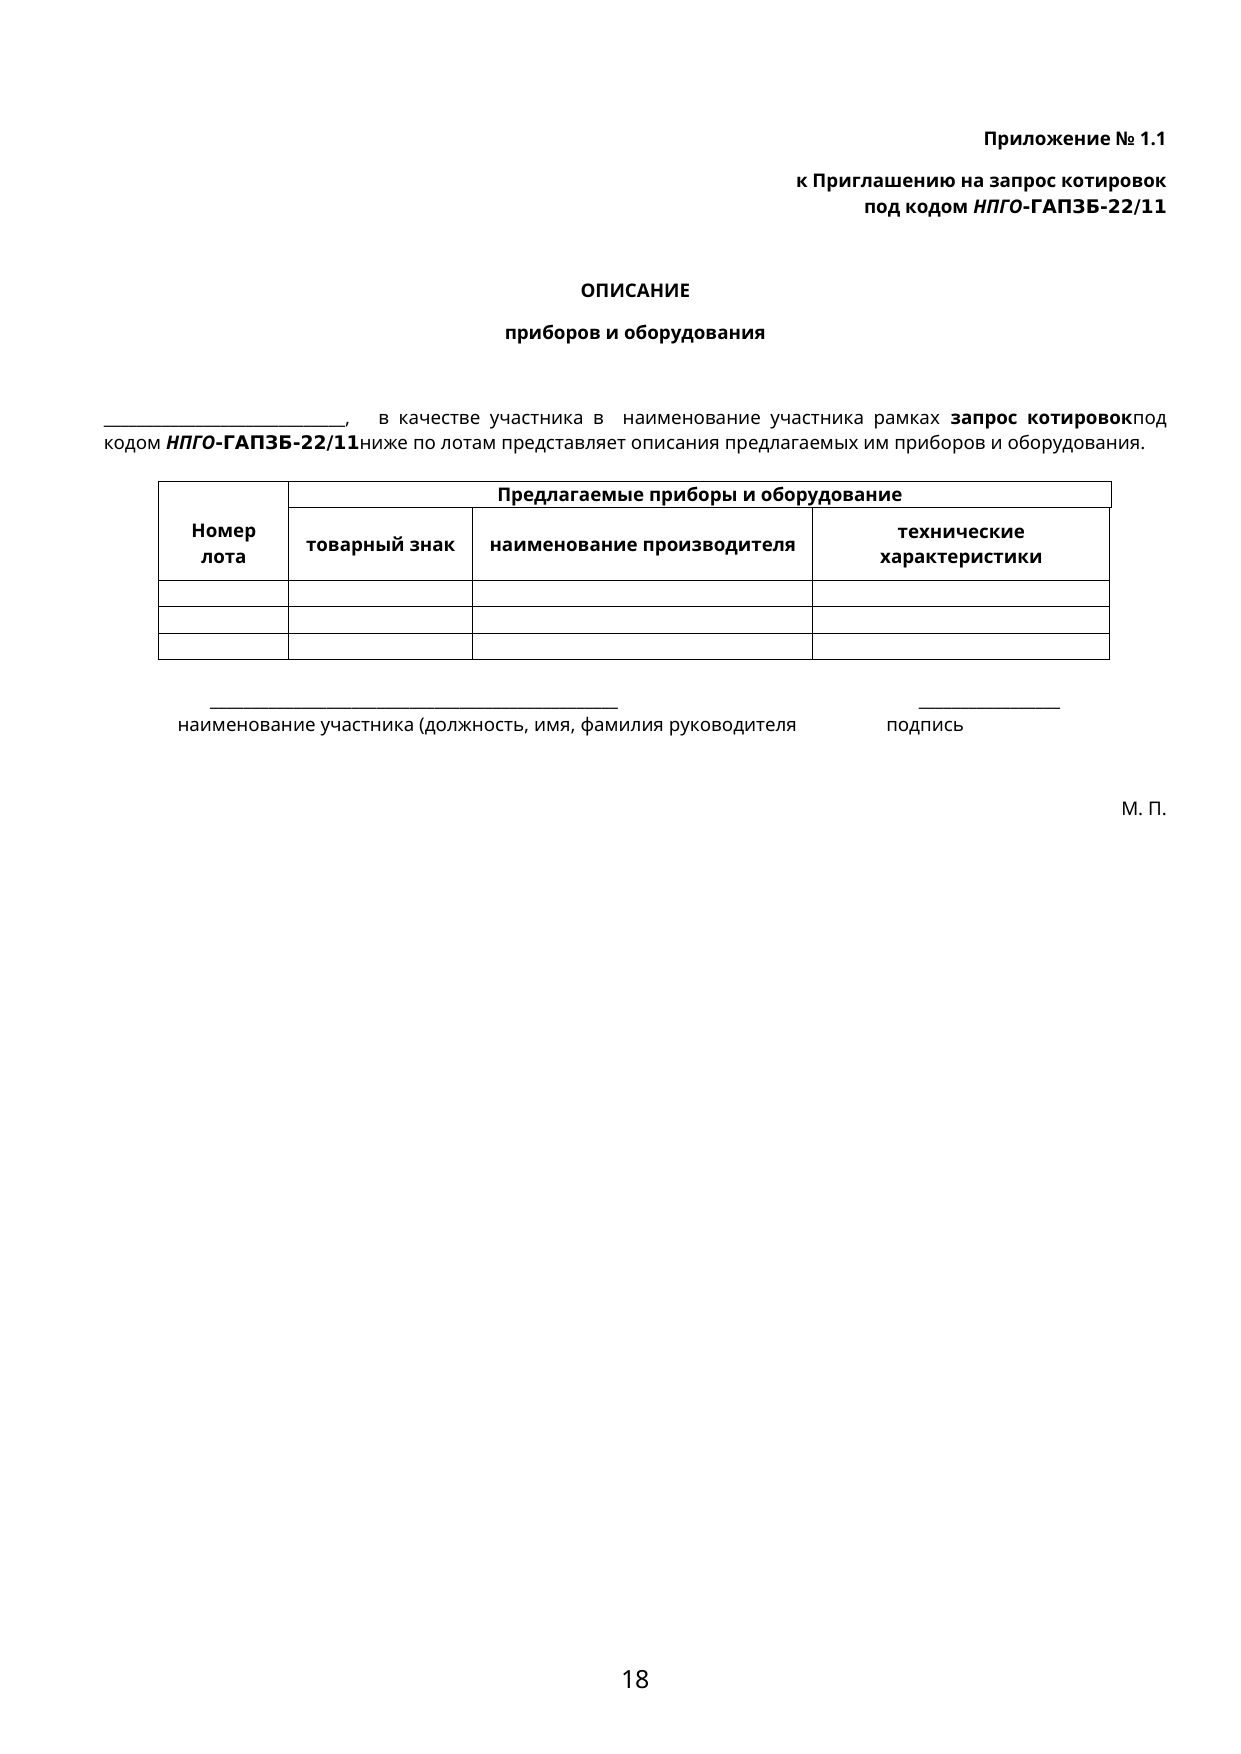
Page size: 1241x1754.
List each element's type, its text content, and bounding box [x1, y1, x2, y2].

table_cell [159, 634, 288, 659]
table_cell технические характеристики [813, 508, 1109, 579]
table_cell наименование производителя [473, 508, 812, 579]
table_header Предлагаемые приборы и оборудование [289, 482, 1111, 507]
text _____________________________, в качестве участника в наименование участника рамках запрос котировокпод кодом НПГО-ГАПЗБ-22/11ниже по лотам представляет описания предлагаемых им приборов и оборудования. [103, 404, 1167, 455]
table_cell [473, 607, 812, 633]
text М. П. [103, 796, 1167, 821]
table_cell [289, 607, 472, 633]
table_cell товарный знак [289, 508, 472, 579]
table_cell [813, 634, 1109, 659]
subtitle Приложение № 1.1 [103, 125, 1167, 151]
text к Приглашению на запрос котировок под кодом НПГО-ГАПЗБ-22/11 [103, 167, 1167, 218]
table_cell [813, 607, 1109, 633]
table_cell [473, 581, 812, 606]
text наименование участника (должность, имя, фамилия руководителя подпись [177, 711, 1167, 737]
table_header Номер лота [159, 482, 288, 579]
table_cell [473, 634, 812, 659]
table_cell [813, 581, 1109, 606]
text _________________________________________________ _________________ [103, 686, 1167, 711]
table_cell [159, 581, 288, 606]
subtitle ОПИСАНИЕ [162, 277, 1108, 303]
table_cell [159, 607, 288, 633]
subtitle приборов и оборудования [162, 319, 1108, 345]
table_cell [289, 634, 472, 659]
table_cell [289, 581, 472, 606]
